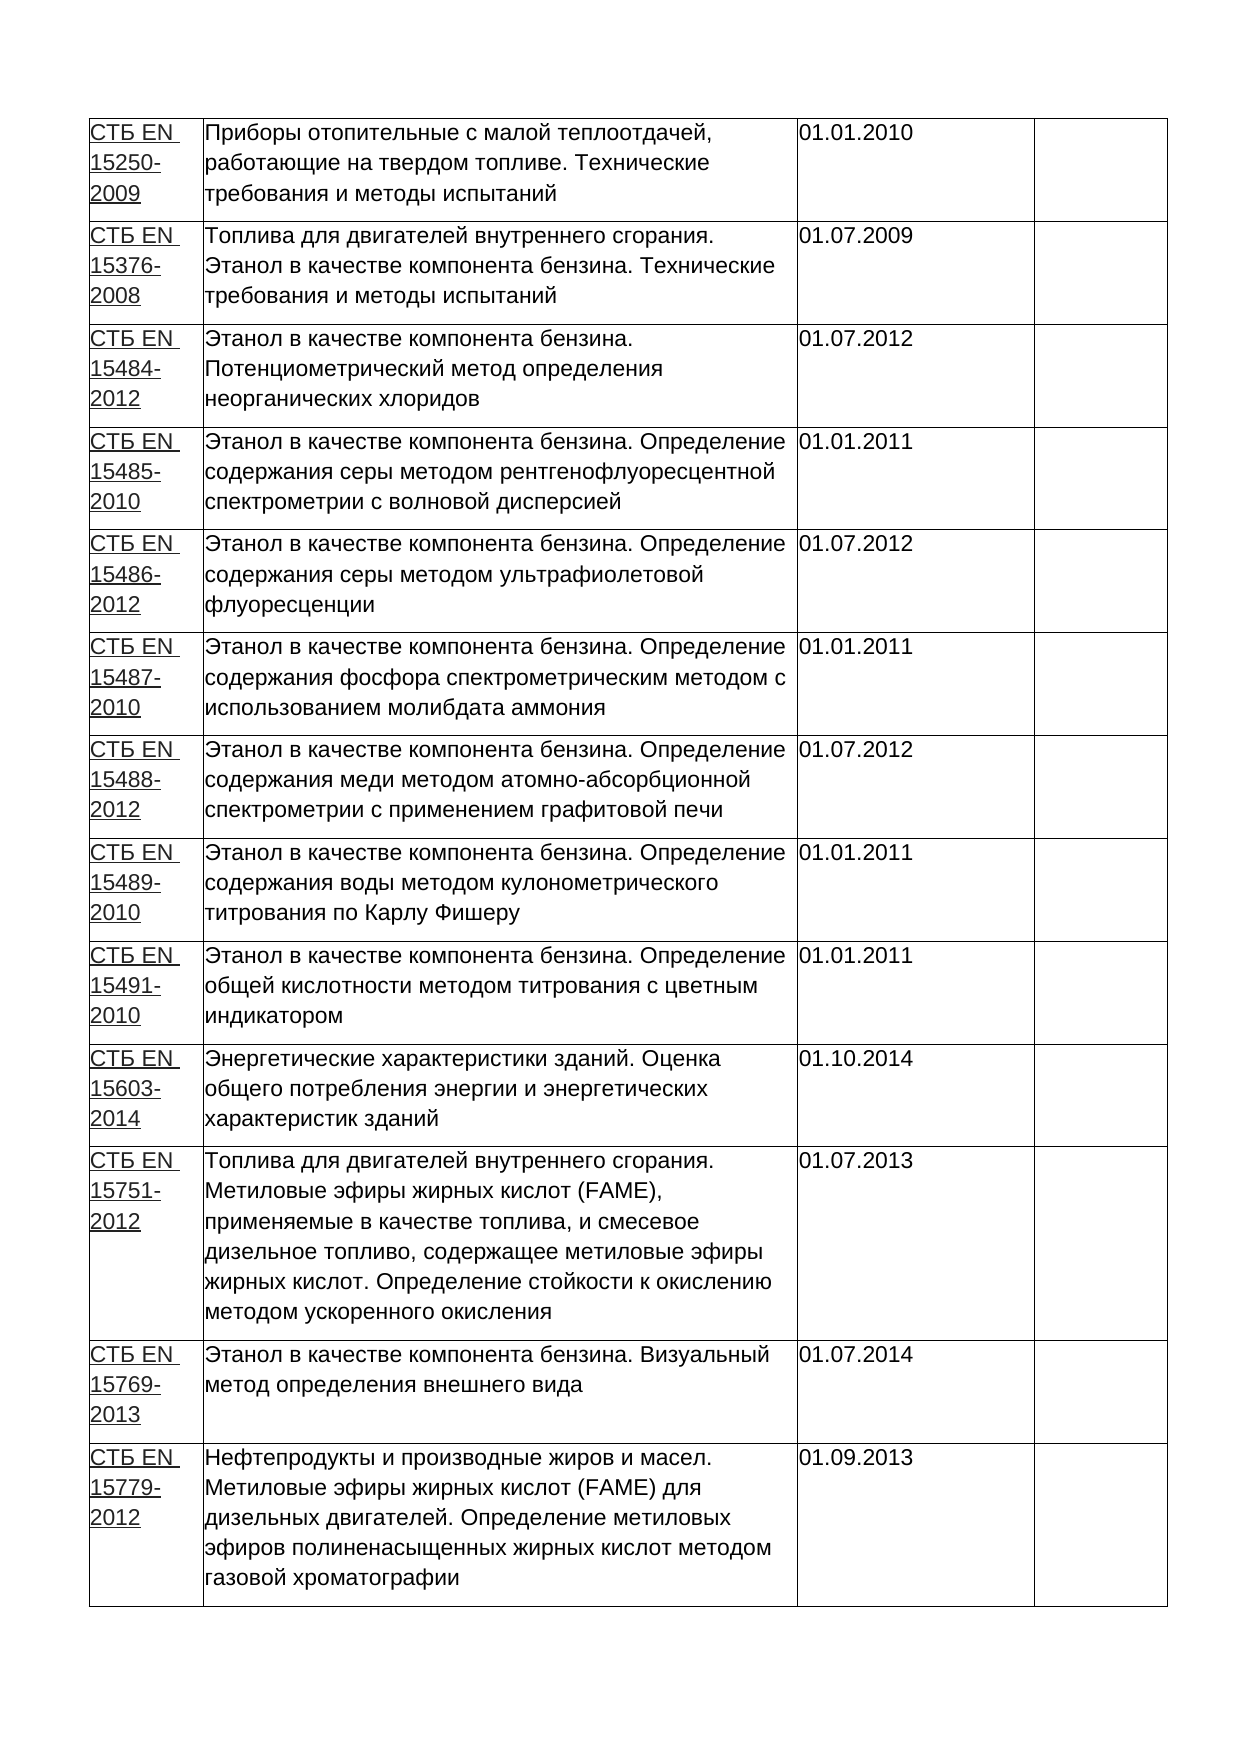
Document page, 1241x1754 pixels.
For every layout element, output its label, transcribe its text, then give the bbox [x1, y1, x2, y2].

table_cell [1035, 119, 1167, 221]
table_cell [1035, 736, 1167, 838]
table_cell СТБ EN 15779-2012 [90, 1444, 203, 1606]
table_cell СТБ EN 15484-2012 [90, 325, 203, 427]
table_cell 01.07.2012 [798, 736, 1034, 838]
table_cell 01.01.2011 [798, 942, 1034, 1043]
table_cell СТБ EN 15487-2010 [90, 633, 203, 735]
table_cell [1035, 1147, 1167, 1340]
table_cell Энергетические характеристики зданий. Оценка общего потребления энергии и энергетических характеристик зданий [204, 1045, 797, 1146]
table_cell 01.07.2009 [798, 222, 1034, 324]
table_cell [1035, 222, 1167, 324]
table_cell СТБ EN 15491-2010 [90, 942, 203, 1043]
table_cell [1035, 942, 1167, 1043]
table_cell 01.10.2014 [798, 1045, 1034, 1146]
table_cell СТБ EN 15376-2008 [90, 222, 203, 324]
table_cell [1035, 1444, 1167, 1606]
table_cell СТБ EN 15250-2009 [90, 119, 203, 221]
table_cell СТБ EN 15488-2012 [90, 736, 203, 838]
table_cell [1035, 530, 1167, 632]
table_cell Топлива для двигателей внутреннего сгорания. Этанол в качестве компонента бензина. Технические требования и методы испытаний [204, 222, 797, 324]
table_cell Этанол в качестве компонента бензина. Определение содержания меди методом атомно-абсорбционной спектрометрии с применением графитовой печи [204, 736, 797, 838]
table_cell Нефтепродукты и производные жиров и масел. Метиловые эфиры жирных кислот (FAME) для дизельных двигателей. Определение метиловых эфиров полиненасыщенных жирных кислот методом газовой хроматографии [204, 1444, 797, 1606]
table_cell Этанол в качестве компонента бензина. Потенциометрический метод определения неорганических хлоридов [204, 325, 797, 427]
table_cell [1035, 633, 1167, 735]
table_cell 01.07.2012 [798, 325, 1034, 427]
table_cell 01.01.2011 [798, 633, 1034, 735]
table_cell СТБ EN 15486-2012 [90, 530, 203, 632]
table_cell Этанол в качестве компонента бензина. Определение содержания воды методом кулонометрического титрования по Карлу Фишеру [204, 839, 797, 941]
table_cell Топлива для двигателей внутреннего сгорания. Метиловые эфиры жирных кислот (FAME), применяемые в качестве топлива, и смесевое дизельное топливо, содержащее метиловые эфиры жирных кислот. Определение стойкости к окислению методом ускоренного окисления [204, 1147, 797, 1340]
table_cell [1035, 839, 1167, 941]
table_cell СТБ EN 15769-2013 [90, 1341, 203, 1442]
table_cell СТБ EN 15489-2010 [90, 839, 203, 941]
table_cell 01.01.2010 [798, 119, 1034, 221]
table_cell 01.07.2013 [798, 1147, 1034, 1340]
table_cell 01.07.2014 [798, 1341, 1034, 1442]
table_cell Этанол в качестве компонента бензина. Определение содержания серы методом рентгенофлуоресцентной спектрометрии с волновой дисперсией [204, 428, 797, 529]
table_cell [1035, 1045, 1167, 1146]
table_cell Этанол в качестве компонента бензина. Определение содержания фосфора спектрометрическим методом с использованием молибдата аммония [204, 633, 797, 735]
table_cell [1035, 428, 1167, 529]
table_cell 01.09.2013 [798, 1444, 1034, 1606]
table_cell Этанол в качестве компонента бензина. Визуальный метод определения внешнего вида [204, 1341, 797, 1442]
table_cell СТБ EN 15603-2014 [90, 1045, 203, 1146]
table_cell СТБ EN 15485-2010 [90, 428, 203, 529]
table_cell 01.01.2011 [798, 839, 1034, 941]
table_cell Этанол в качестве компонента бензина. Определение общей кислотности методом титрования с цветным индикатором [204, 942, 797, 1043]
table_cell Приборы отопительные с малой теплоотдачей, работающие на твердом топливе. Технические требования и методы испытаний [204, 119, 797, 221]
table_cell СТБ EN 15751-2012 [90, 1147, 203, 1340]
table_cell 01.07.2012 [798, 530, 1034, 632]
table_cell [1035, 1341, 1167, 1442]
table_cell [1035, 325, 1167, 427]
table_cell 01.01.2011 [798, 428, 1034, 529]
table_cell Этанол в качестве компонента бензина. Определение содержания серы методом ультрафиолетовой флуоресценции [204, 530, 797, 632]
